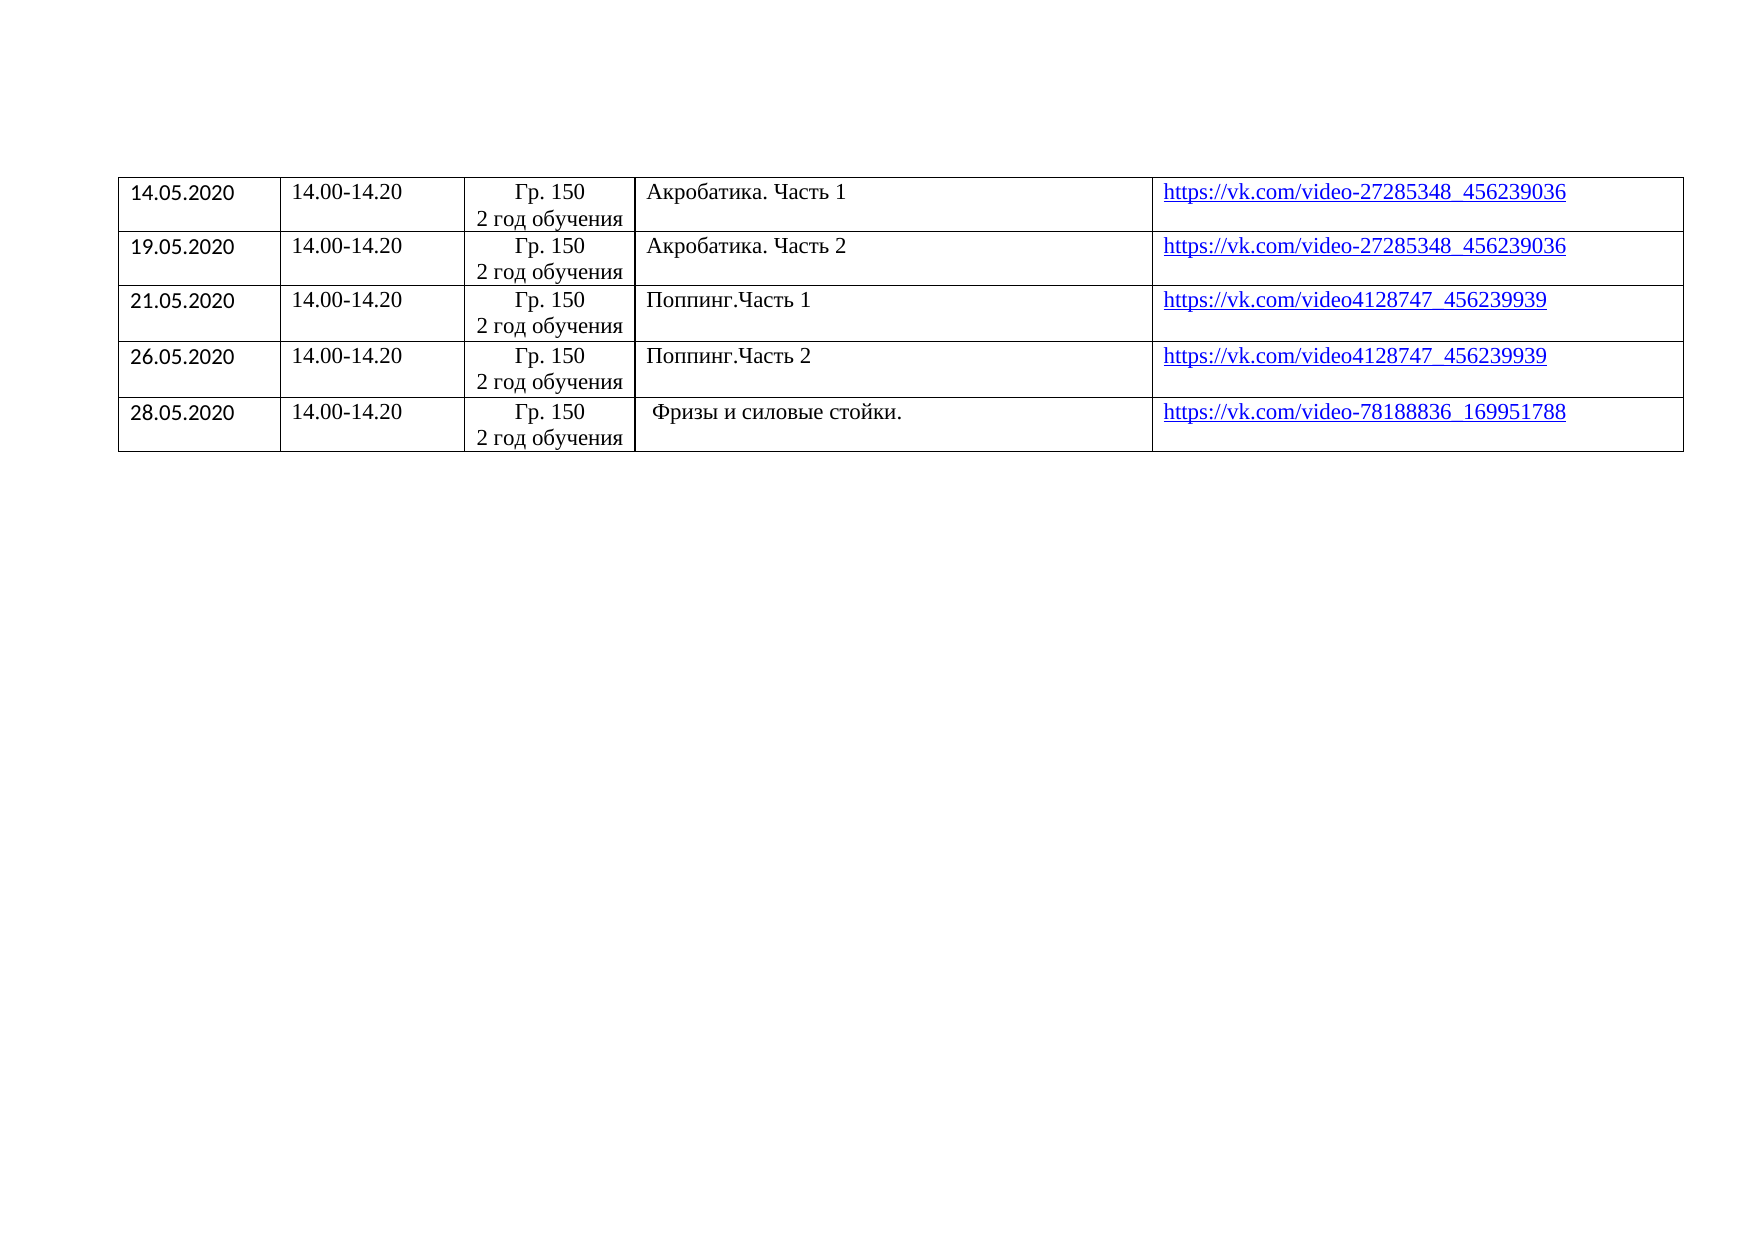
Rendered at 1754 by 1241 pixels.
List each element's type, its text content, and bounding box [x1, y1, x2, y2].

table_cell https://vk.com/video-27285348_456239036 [1153, 178, 1683, 231]
table_cell Акробатика. Часть 1 [636, 178, 1152, 231]
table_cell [465, 178, 634, 231]
table_cell 14.05.2020 [119, 178, 280, 231]
table_cell Поппинг.Часть 1 [636, 286, 1152, 341]
table_cell https://vk.com/video4128747_456239939 [1153, 286, 1683, 341]
table_cell https://vk.com/video-27285348_456239036 [1153, 232, 1683, 285]
table_cell 14.00-14.20 [281, 286, 464, 341]
table_cell 14.00-14.20 [281, 232, 464, 285]
table_cell Гр. 150 2 год обучения [465, 286, 634, 341]
table_cell Фризы и силовые стойки. [636, 398, 1152, 451]
table_cell Гр. 150 2 год обучения [465, 342, 634, 397]
table_cell Поппинг.Часть 2 [636, 342, 1152, 397]
table_cell Акробатика. Часть 2 [636, 232, 1152, 285]
table_cell 28.05.2020 [119, 398, 280, 451]
table_cell 21.05.2020 [119, 286, 280, 341]
table_cell 14.00-14.20 [281, 398, 464, 451]
table_cell 14.00-14.20 [281, 178, 464, 231]
table_cell 14.00-14.20 [281, 342, 464, 397]
table_cell https://vk.com/video4128747_456239939 [1153, 342, 1683, 397]
table_cell Гр. 150 2 год обучения [465, 232, 634, 285]
table_cell 26.05.2020 [119, 342, 280, 397]
table_cell 19.05.2020 [119, 232, 280, 285]
table_cell Гр. 150 2 год обучения [465, 398, 634, 451]
table_cell https://vk.com/video-78188836_169951788 [1153, 398, 1683, 451]
